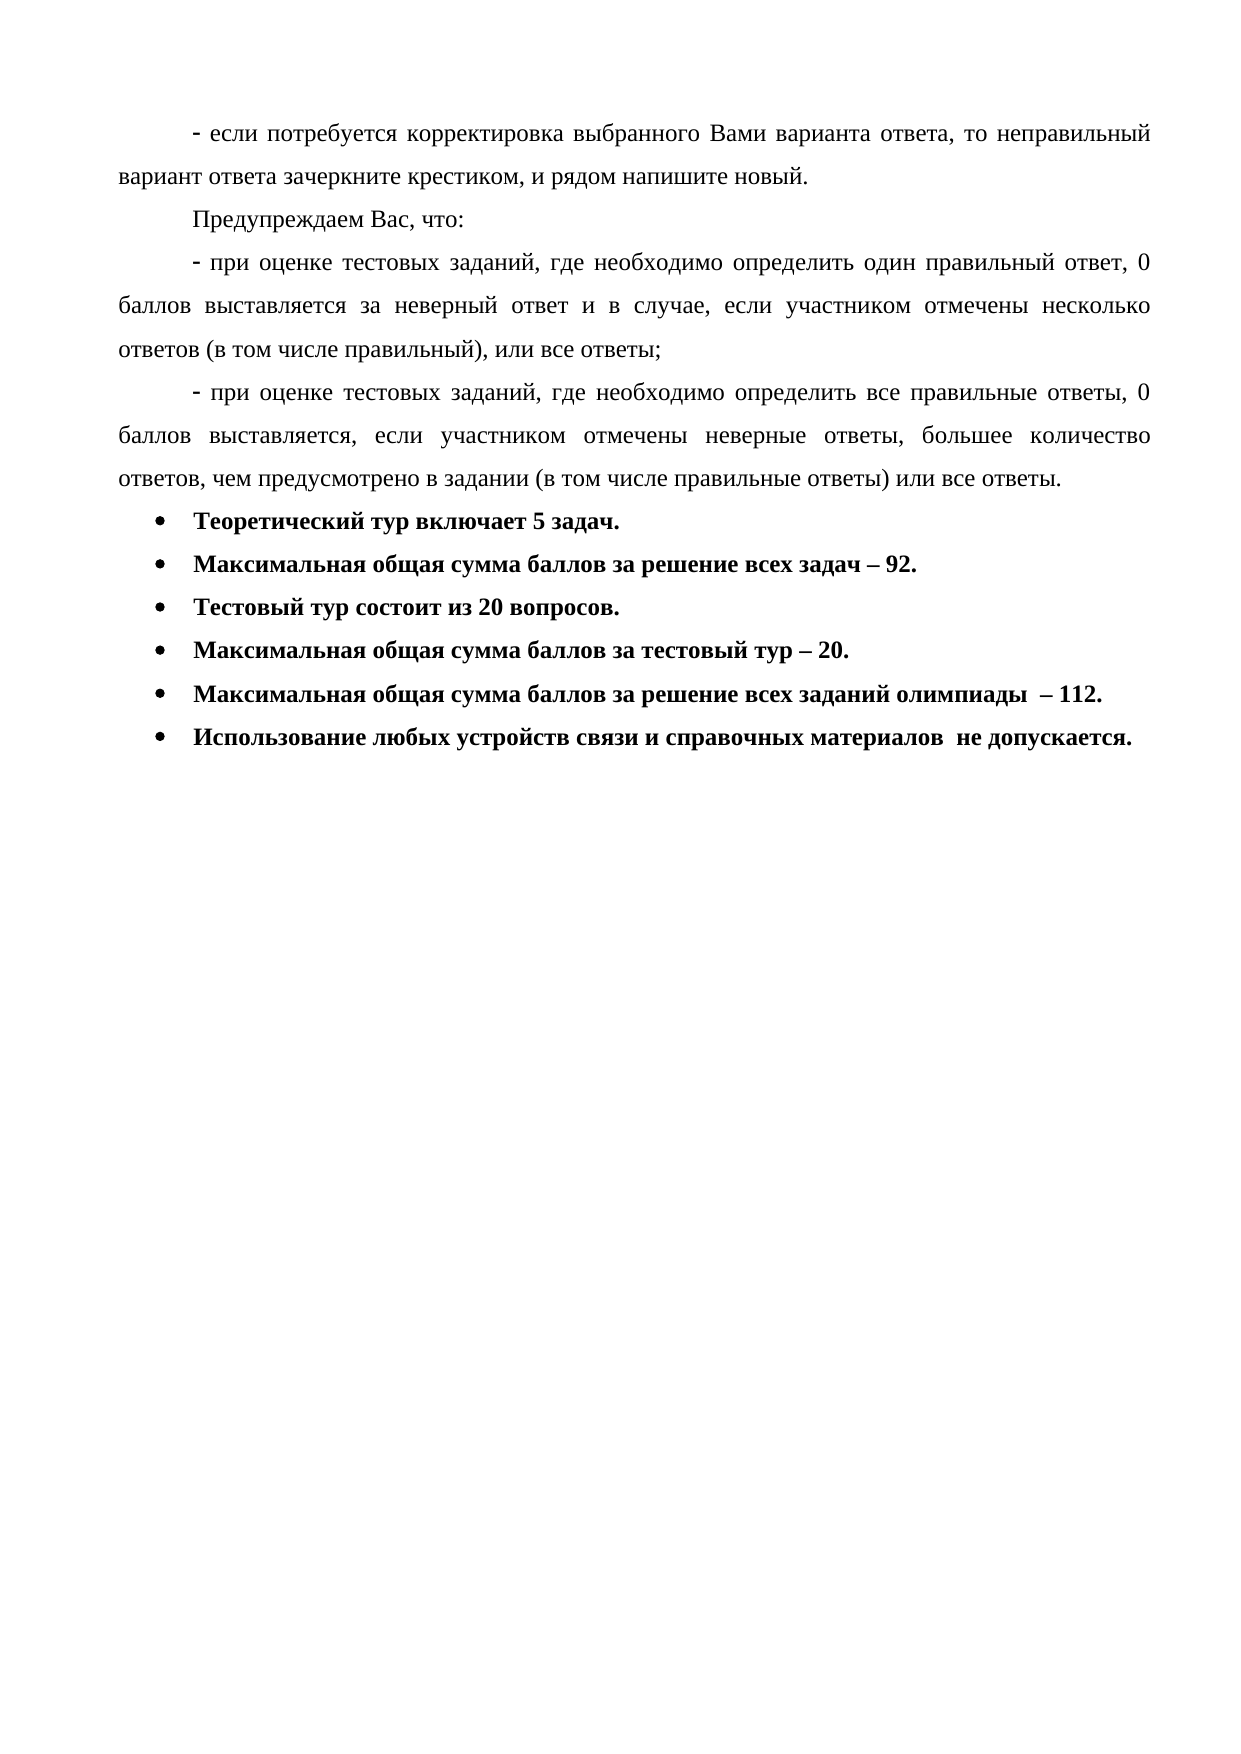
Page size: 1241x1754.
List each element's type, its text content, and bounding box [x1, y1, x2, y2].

list Использование любых устройств связи и справочных материалов не допускается. [156, 722, 1152, 751]
text при оценке тестовых заданий, где необходимо определить все правильные ответы, 0 баллов выставляется, если участником отмечены неверные ответы, большее количество ответов, чем предусмотрено в задании (в том числе правильные ответы) или все ответы. [118, 377, 1152, 492]
text при оценке тестовых заданий, где необходимо определить один правильный ответ, 0 баллов выставляется за неверный ответ и в случае, если участником отмечены несколько ответов (в том числе правильный), или все ответы; [118, 247, 1152, 362]
list Максимальная общая сумма баллов за решение всех заданий олимпиады – 112. [156, 679, 1152, 707]
list Тестовый тур состоит из 20 вопросов. [156, 592, 1152, 621]
text Предупреждаем Вас, что: [118, 204, 1152, 233]
list Максимальная общая сумма баллов за тестовый тур – 20. [156, 636, 1152, 664]
list Теоретический тур включает 5 задач. [156, 506, 1152, 535]
text если потребуется корректировка выбранного Вами варианта ответа, то неправильный вариант ответа зачеркните крестиком, и рядом напишите новый. [118, 118, 1152, 190]
list Максимальная общая сумма баллов за решение всех задач – 92. [156, 549, 1152, 578]
